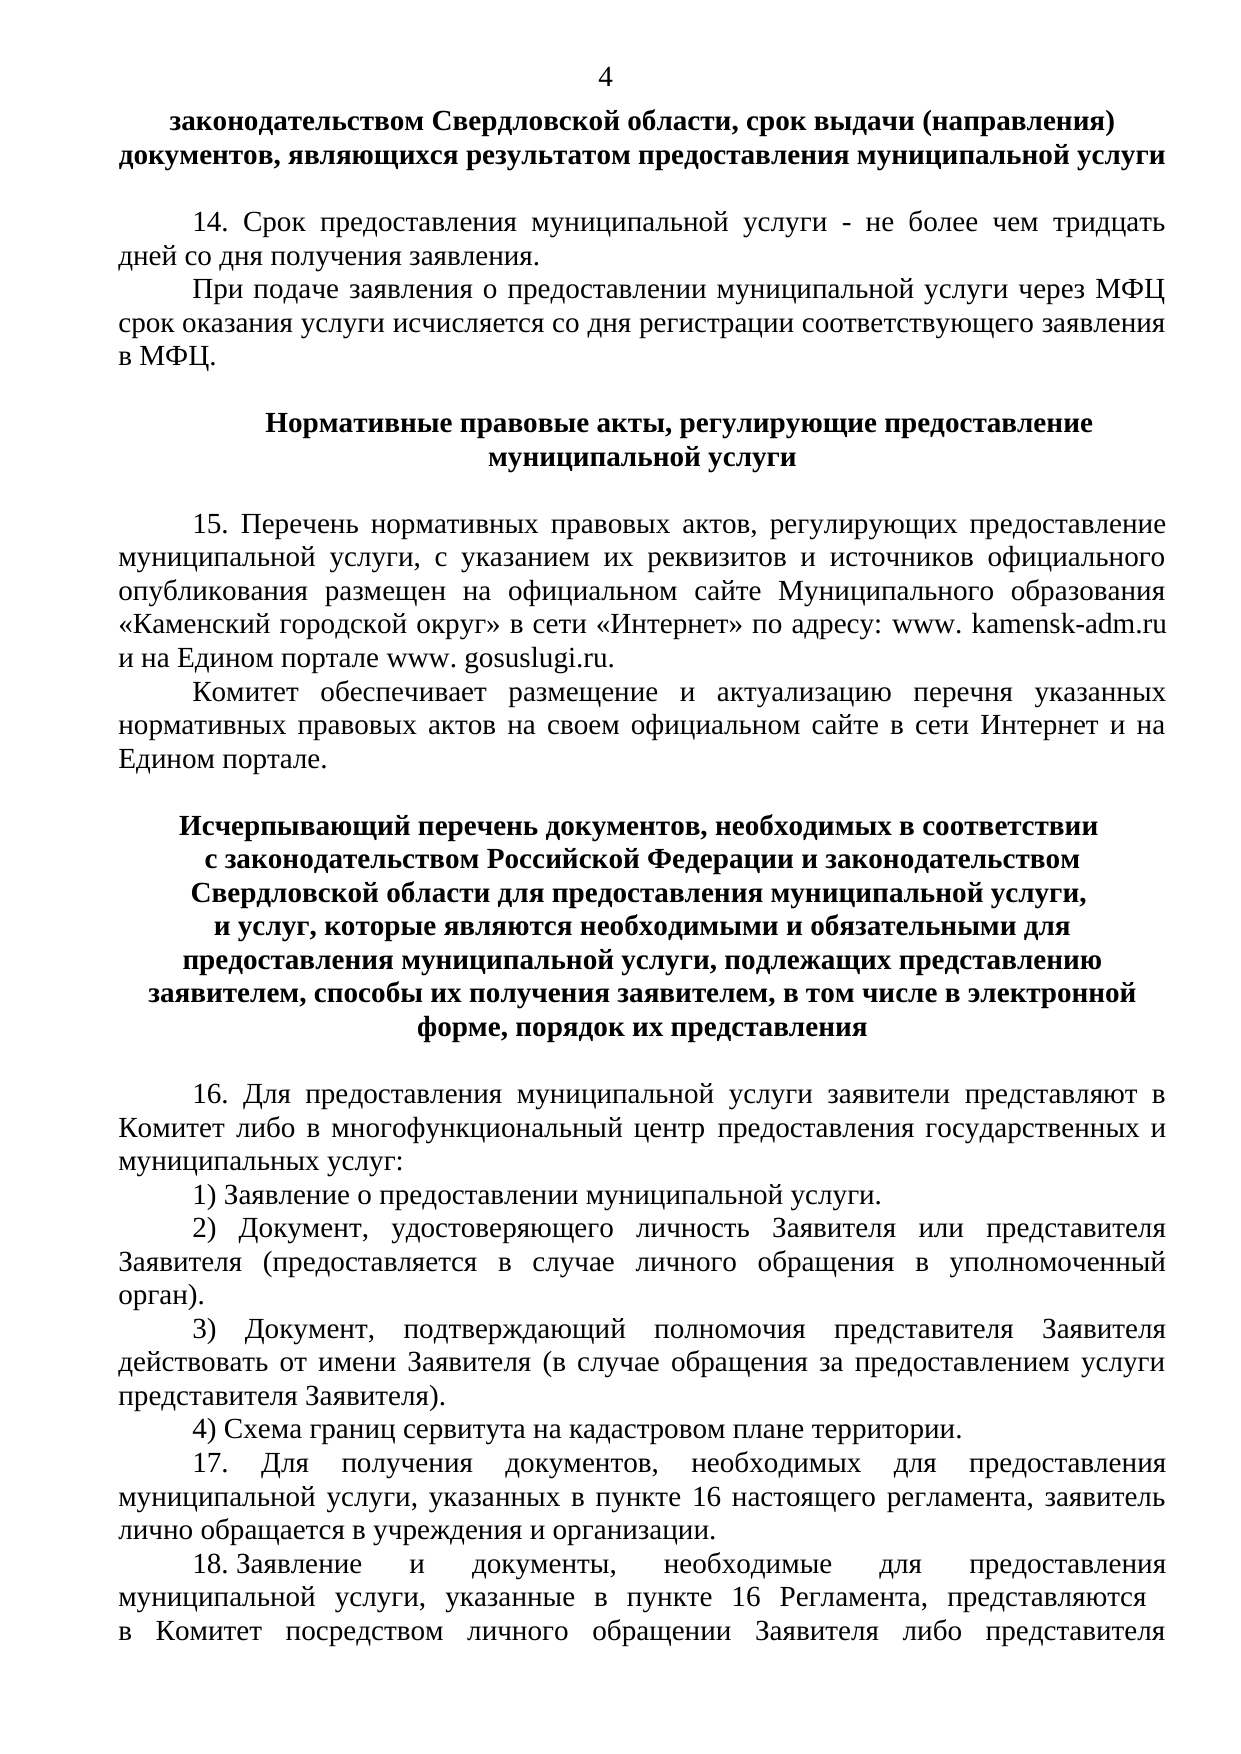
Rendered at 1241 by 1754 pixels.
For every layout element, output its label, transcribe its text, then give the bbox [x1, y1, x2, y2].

text 4) Схема границ сервитута на кадастровом плане территории. [118, 1412, 1167, 1445]
text Исчерпывающий перечень документов, необходимых в соответствии с законодательством Российской Федерации и законодательством Свердловской области для предоставления муниципальной услуги, и услуг, которые являются необходимыми и обязательными для предоставления муниципальной услуги, подлежащих представлению заявителем, способы их получения заявителем, в том числе в электронной форме, порядок их представления [118, 808, 1167, 1043]
text 15. Перечень нормативных правовых актов, регулирующих предоставление муниципальной услуги, с указанием их реквизитов и источников официального опубликования размещен на официальном сайте Муниципального образования «Каменский городской округ» в сети «Интернет» по адресу: www. kamensk-adm.ru и на Едином портале www. gosuslugi.ru. [118, 506, 1167, 674]
text При подаче заявления о предоставлении муниципальной услуги через МФЦ срок оказания услуги исчисляется со дня регистрации соответствующего заявления в МФЦ. [118, 271, 1167, 372]
text Нормативные правовые акты, регулирующие предоставление муниципальной услуги [118, 405, 1167, 472]
text 1) Заявление о предоставлении муниципальной услуги. [118, 1177, 1167, 1210]
text Комитет обеспечивает размещение и актуализацию перечня указанных нормативных правовых актов на своем официальном сайте в сети Интернет и на Едином портале. [118, 674, 1167, 774]
text 17. Для получения документов, необходимых для предоставления муниципальной услуги, указанных в пункте 16 настоящего регламента, заявитель лично обращается в учреждения и организации. [118, 1445, 1167, 1546]
text 2) Документ, удостоверяющего личность Заявителя или представителя Заявителя (предоставляется в случае личного обращения в уполномоченный орган). [118, 1210, 1167, 1311]
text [118, 103, 1167, 171]
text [118, 1546, 1167, 1646]
text 3) Документ, подтверждающий полномочия представителя Заявителя действовать от имени Заявителя (в случае обращения за предоставлением услуги представителя Заявителя). [118, 1311, 1167, 1412]
text 16. Для предоставления муниципальной услуги заявители представляют в Комитет либо в многофункциональный центр предоставления государственных и муниципальных услуг: [118, 1076, 1167, 1177]
text 14. Срок предоставления муниципальной услуги - не более чем тридцать дней со дня получения заявления. [118, 204, 1167, 271]
